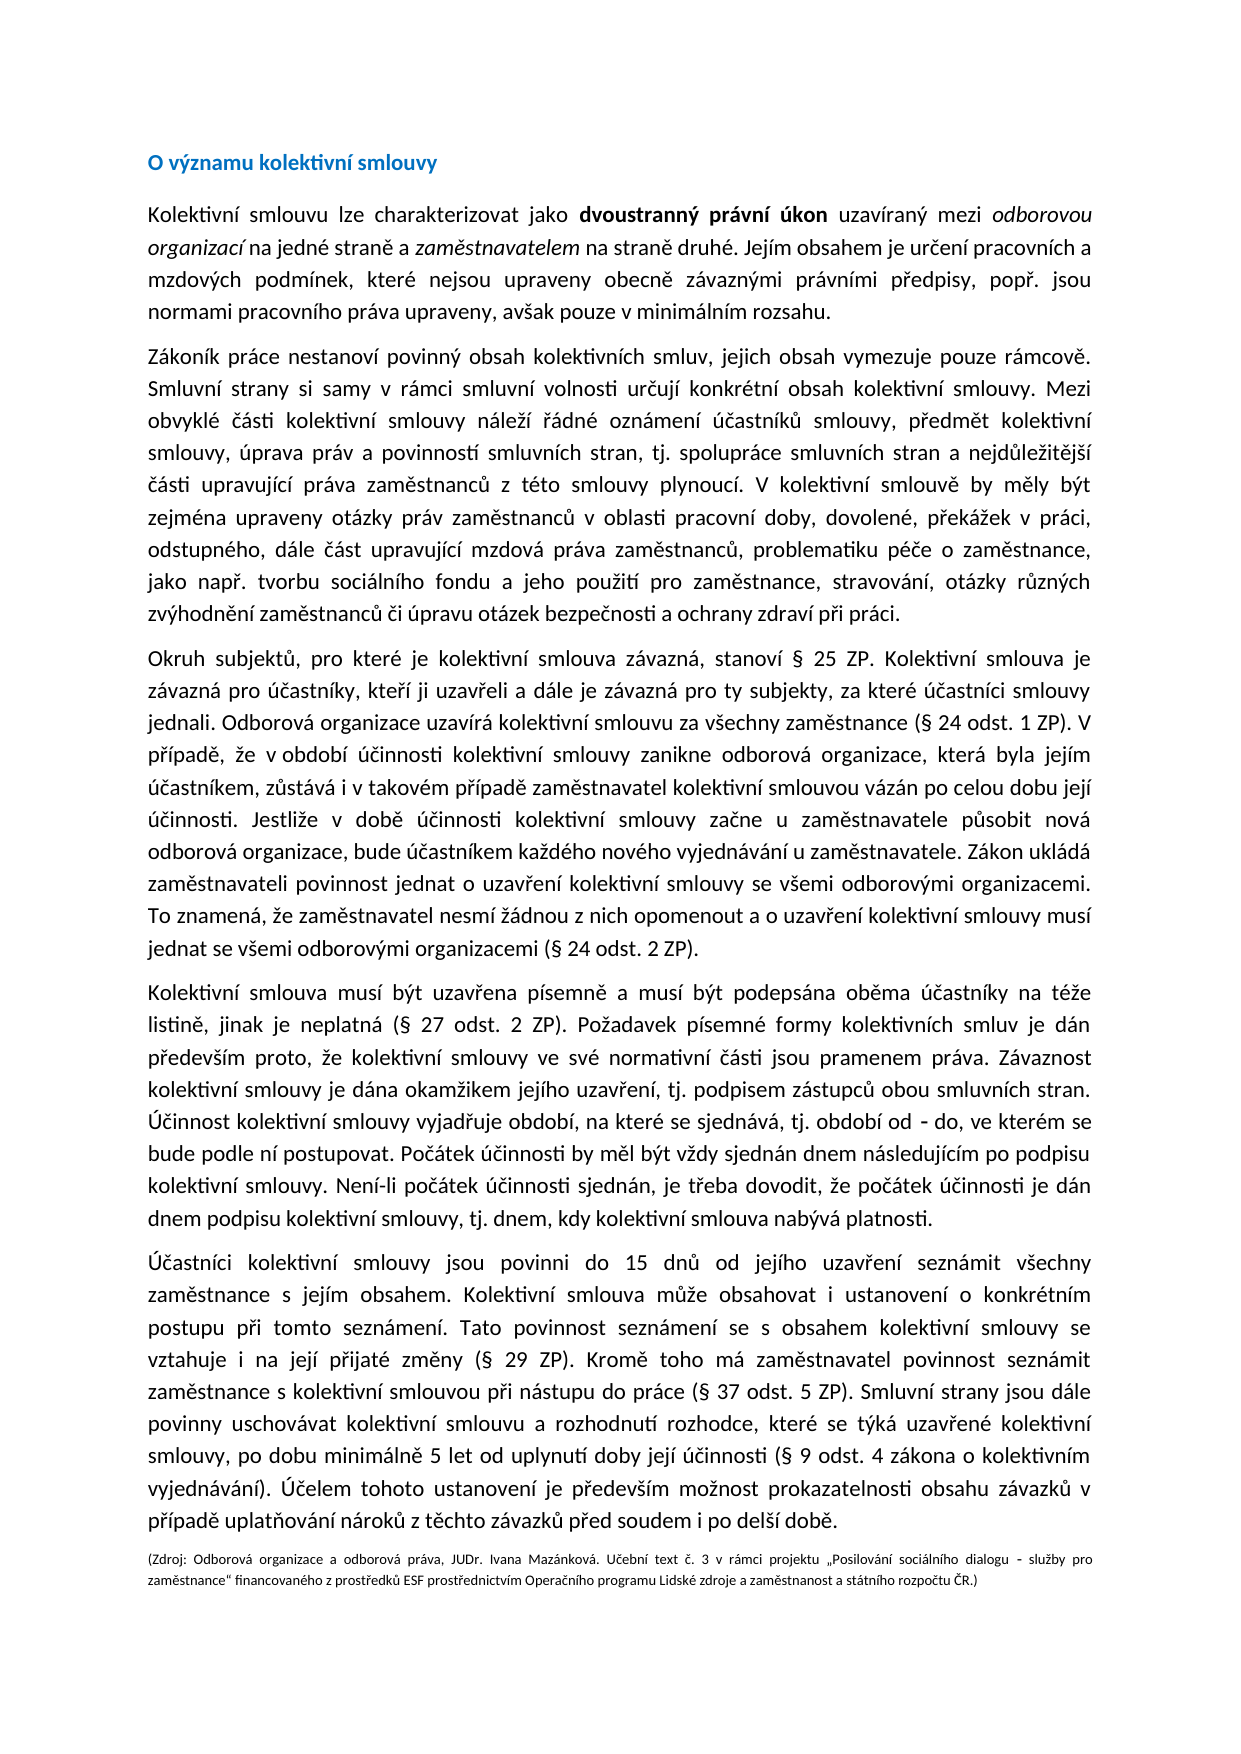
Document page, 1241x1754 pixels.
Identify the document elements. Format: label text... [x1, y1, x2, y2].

text Účastníci kolektivní smlouvy jsou povinni do 15 dnů od jejího uzavření seznámit všechny zaměstnance s jejím obsahem. Kolektivní smlouva může obsahovat i ustanovení o konkrétním postupu při tomto seznámení. Tato povinnost seznámení se s obsahem kolektivní smlouvy se vztahuje i na její přijaté změny (§ 29 ZP). Kromě toho má zaměstnavatel povinnost seznámit zaměstnance s kolektivní smlouvou při nástupu do práce (§ 37 odst. 5 ZP). Smluvní strany jsou dále povinny uschovávat kolektivní smlouvu a rozhodnutí rozhodce, které se týká uzavřené kolektivní smlouvy, po dobu minimálně 5 let od uplynutí doby její účinnosti (§ 9 odst. 4 zákona o kolektivním vyjednávání). Účelem tohoto ustanovení je především možnost prokazatelnosti obsahu závazků v případě uplatňování nároků z těchto závazků před soudem i po delší době. [148, 1248, 1093, 1534]
text Zákoník práce nestanoví povinný obsah kolektivních smluv, jejich obsah vymezuje pouze rámcově. Smluvní strany si samy v rámci smluvní volnosti určují konkrétní obsah kolektivní smlouvy. Mezi obvyklé části kolektivní smlouvy náleží řádné oznámení účastníků smlouvy, předmět kolektivní smlouvy, úprava práv a povinností smluvních stran, tj. spolupráce smluvních stran a nejdůležitější části upravující práva zaměstnanců z této smlouvy plynoucí. V kolektivní smlouvě by měly být zejména upraveny otázky práv zaměstnanců v oblasti pracovní doby, dovolené, překážek v práci, odstupného, dále část upravující mzdová práva zaměstnanců, problematiku péče o zaměstnance, jako např. tvorbu sociálního fondu a jeho použití pro zaměstnance, stravování, otázky různých zvýhodnění zaměstnanců či úpravu otázek bezpečnosti a ochrany zdraví při práci. [148, 342, 1093, 627]
text Okruh subjektů, pro které je kolektivní smlouva závazná, stanoví § 25 ZP. Kolektivní smlouva je závazná pro účastníky, kteří ji uzavřeli a dále je závazná pro ty subjekty, za které účastníci smlouvy jednali. Odborová organizace uzavírá kolektivní smlouvu za všechny zaměstnance (§ 24 odst. 1 ZP). V případě, že v období účinnosti kolektivní smlouvy zanikne odborová organizace, která byla jejím účastníkem, zůstává i v takovém případě zaměstnavatel kolektivní smlouvou vázán po celou dobu její účinnosti. Jestliže v době účinnosti kolektivní smlouvy začne u zaměstnavatele působit nová odborová organizace, bude účastníkem každého nového vyjednávání u zaměstnavatele. Zákon ukládá zaměstnavateli povinnost jednat o uzavření kolektivní smlouvy se všemi odborovými organizacemi. To znamená, že zaměstnavatel nesmí žádnou z nich opomenout a o uzavření kolektivní smlouvy musí jednat se všemi odborovými organizacemi (§ 24 odst. 2 ZP). [148, 644, 1093, 962]
text Kolektivní smlouvu lze charakterizovat jako dvoustranný právní úkon uzavíraný mezi odborovou organizací na jedné straně a zaměstnavatelem na straně druhé. Jejím obsahem je určení pracovních a mzdových podmínek, které nejsou upraveny obecně závaznými právními předpisy, popř. jsou normami pracovního práva upraveny, avšak pouze v minimálním rozsahu. [148, 201, 1093, 325]
text Kolektivní smlouva musí být uzavřena písemně a musí být podepsána oběma účastníky na téže listině, jinak je neplatná (§ 27 odst. 2 ZP). Požadavek písemné formy kolektivních smluv je dán především proto, že kolektivní smlouvy ve své normativní části jsou pramenem práva. Závaznost kolektivní smlouvy je dána okamžikem jejího uzavření, tj. podpisem zástupců obou smluvních stran. Účinnost kolektivní smlouvy vyjadřuje období, na které se sjednává, tj. období od do, ve kterém se bude podle ní postupovat. Počátek účinnosti by měl být vždy sjednán dnem následujícím po podpisu kolektivní smlouvy. Není-li počátek účinnosti sjednán, je třeba dovodit, že počátek účinnosti je dán dnem podpisu kolektivní smlouvy, tj. dnem, kdy kolektivní smlouva nabývá platnosti. [148, 978, 1093, 1232]
text O významu kolektivní smlouvy [148, 148, 1093, 176]
text (Zdroj: Odborová organizace a odborová práva, JUDr. Ivana Mazánková. Učební text č. 3 v rámci projektu „Posilování sociálního dialogu služby pro zaměstnance“ financovaného z prostředků ESF prostřednictvím Operačního programu Lidské zdroje a zaměstnanost a státního rozpočtu ČR.) [148, 1551, 1093, 1589]
